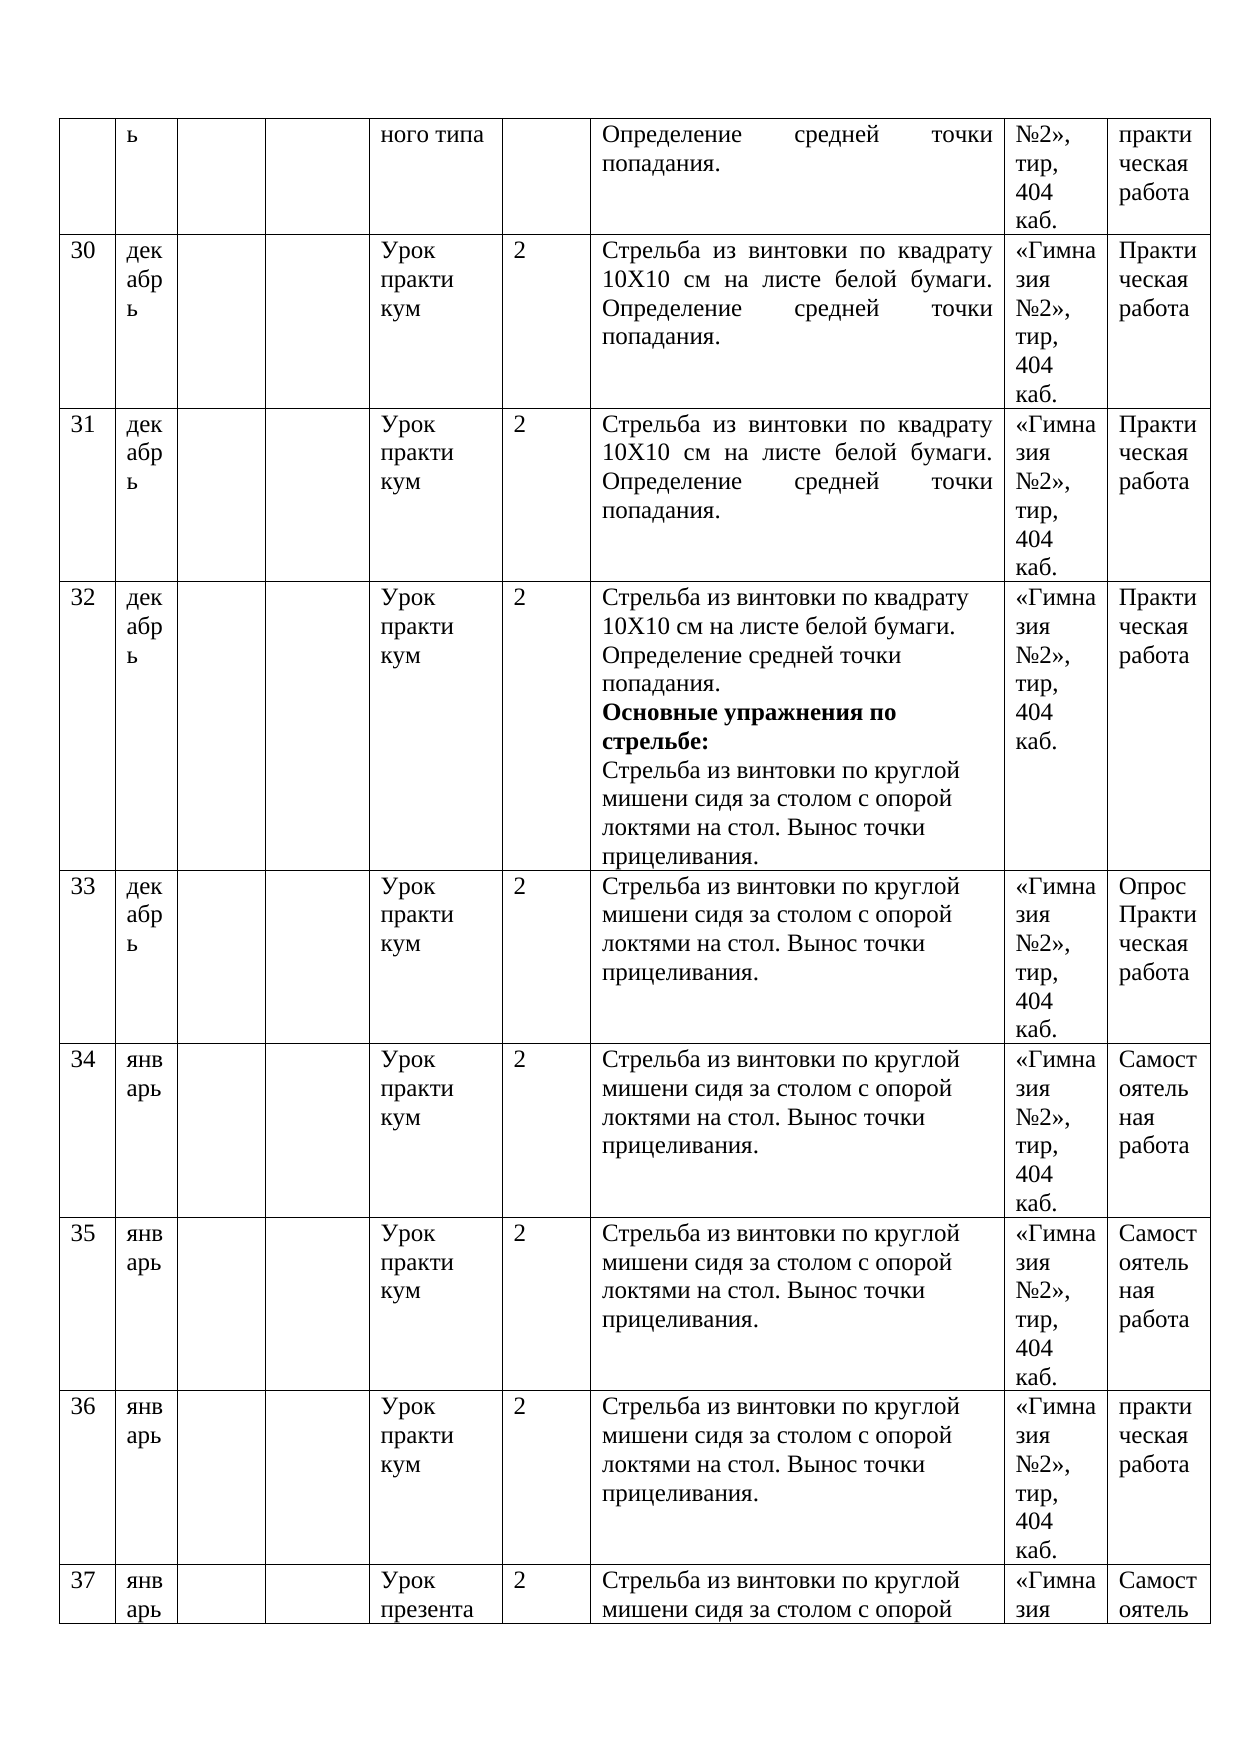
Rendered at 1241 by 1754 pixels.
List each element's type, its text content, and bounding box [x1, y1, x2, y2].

table_cell декабрь [116, 582, 177, 870]
table_cell [266, 235, 369, 408]
table_cell «Гимназия №2», тир, 404 каб. [1005, 409, 1107, 581]
table_cell Урок практи кум [370, 235, 502, 408]
table_cell «Гимназия №2», тир, 404 каб. [1005, 1391, 1107, 1564]
table_cell «Гимназия №2», тир, 404 каб. [1005, 871, 1107, 1043]
table_cell [178, 582, 265, 870]
table_cell [266, 1565, 369, 1622]
table_cell Самостоятельная работа [1108, 1218, 1210, 1390]
table_cell 2 [503, 1044, 590, 1217]
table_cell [1005, 119, 1107, 234]
table_cell 35 [60, 1218, 115, 1390]
table_cell Урок практи кум [370, 582, 502, 870]
table_cell «Гимназия №2», тир, 404 каб. [1005, 235, 1107, 408]
table_cell Стрельба из винтовки по квадрату 10Х10 см на листе белой бумаги. Определение средней точки попадания. Основные упражнения по стрельбе: Стрельба из винтовки по круглой мишени сидя за столом с опорой локтями на стол. Вынос точки прицеливания. [591, 582, 1004, 870]
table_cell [591, 1565, 1004, 1622]
table_cell 2 [503, 119, 590, 234]
table_cell практическая работа [1108, 1391, 1210, 1564]
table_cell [1108, 1565, 1210, 1622]
table_cell 2 [503, 1218, 590, 1390]
table_cell Практическая работа [1108, 235, 1210, 408]
table_cell 29 [60, 119, 115, 234]
table_cell 30 [60, 235, 115, 408]
table_cell декабрь [116, 409, 177, 581]
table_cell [1108, 119, 1210, 234]
table_cell [266, 119, 369, 234]
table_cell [1005, 1565, 1107, 1622]
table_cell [591, 119, 1004, 234]
table_cell Самостоятельная работа [1108, 1044, 1210, 1217]
table_cell декабрь [116, 871, 177, 1043]
table_cell [266, 582, 369, 870]
table_cell [178, 871, 265, 1043]
table_cell Практическая работа [1108, 582, 1210, 870]
table_cell декабрь [116, 119, 177, 234]
table_cell Урок практи кум [370, 1218, 502, 1390]
table_cell Урок презента ция [370, 1565, 502, 1622]
table_cell январь [116, 1391, 177, 1564]
table_cell 32 [60, 582, 115, 870]
table_cell 2 [503, 871, 590, 1043]
table_cell Стрельба из винтовки по круглой мишени сидя за столом с опорой локтями на стол. Вынос точки прицеливания. [591, 871, 1004, 1043]
table_cell 2 [503, 409, 590, 581]
table_cell «Гимназия №2», тир, 404 каб. [1005, 582, 1107, 870]
table_cell Урок практи кум [370, 1044, 502, 1217]
table_cell [178, 119, 265, 234]
table_cell [178, 235, 265, 408]
table_cell Урок практи кум [370, 409, 502, 581]
table_cell [178, 409, 265, 581]
table_cell [178, 1218, 265, 1390]
table_cell Стрельба из винтовки по круглой мишени сидя за столом с опорой локтями на стол. Вынос точки прицеливания. [591, 1044, 1004, 1217]
table_cell Стрельба из винтовки по квадрату 10Х10 см на листе белой бумаги. Определение средней точки попадания. [591, 235, 1004, 408]
table_cell Стрельба из винтовки по круглой мишени сидя за столом с опорой локтями на стол. Вынос точки прицеливания. [591, 1218, 1004, 1390]
table_cell Стрельба из винтовки по круглой мишени сидя за столом с опорой локтями на стол. Вынос точки прицеливания. [591, 1391, 1004, 1564]
table_cell [266, 871, 369, 1043]
table_cell [266, 1391, 369, 1564]
table_cell январь [116, 1565, 177, 1622]
table_cell 33 [60, 871, 115, 1043]
table_cell 37 [60, 1565, 115, 1622]
table_cell «Гимназия №2», тир, 404 каб. [1005, 1218, 1107, 1390]
table_cell 2 [503, 235, 590, 408]
table_cell Стрельба из винтовки по квадрату 10Х10 см на листе белой бумаги. Определение средней точки попадания. [591, 409, 1004, 581]
table_cell [178, 1044, 265, 1217]
table_cell Практическая работа [1108, 409, 1210, 581]
table_cell 2 [503, 582, 590, 870]
table_cell январь [116, 1044, 177, 1217]
table_cell Урок практи кум [370, 1391, 502, 1564]
table_cell [266, 1218, 369, 1390]
table_cell январь [116, 1218, 177, 1390]
table_cell декабрь [116, 235, 177, 408]
table_cell 34 [60, 1044, 115, 1217]
table_cell 2 [503, 1565, 590, 1622]
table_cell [370, 119, 502, 234]
table_cell Опрос Практическая работа [1108, 871, 1210, 1043]
table_cell [266, 1044, 369, 1217]
table_cell [178, 1565, 265, 1622]
table_cell 31 [60, 409, 115, 581]
table_cell Урок практи кум [370, 871, 502, 1043]
table_cell 36 [60, 1391, 115, 1564]
table_cell [266, 409, 369, 581]
table_cell [178, 1391, 265, 1564]
table_cell «Гимназия №2», тир, 404 каб. [1005, 1044, 1107, 1217]
table_cell 2 [503, 1391, 590, 1564]
